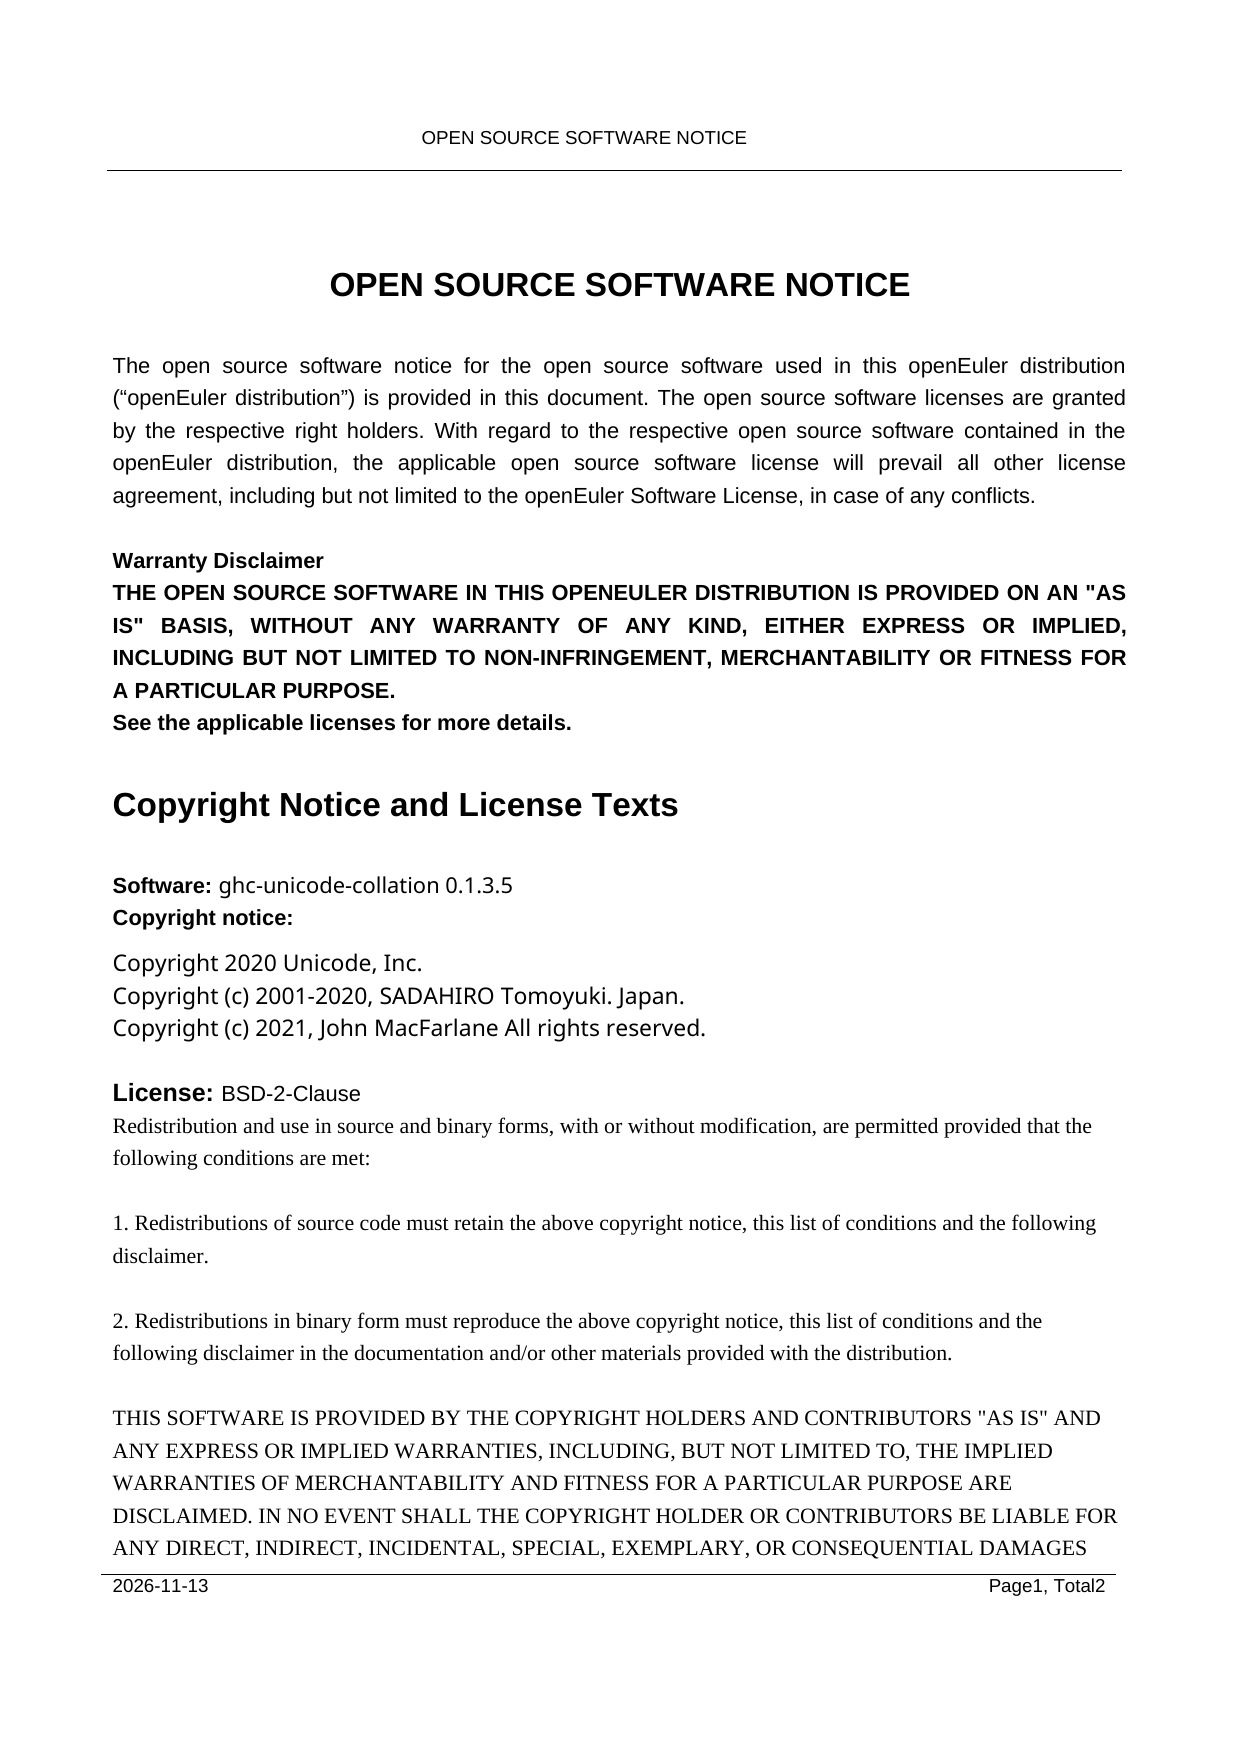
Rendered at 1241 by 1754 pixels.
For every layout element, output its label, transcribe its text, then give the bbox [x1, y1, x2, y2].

text Warranty Disclaimer [112, 544, 1128, 576]
title Software: ghc-unicode-collation 0.1.3.5 [112, 869, 1128, 901]
text License: BSD-2-Clause [112, 1077, 1128, 1109]
text Copyright notice: [112, 901, 1128, 934]
text Copyright 2020 Unicode, Inc. Copyright (c) 2001-2020, SADAHIRO Tomoyuki. Japan. Copyright (c) 2021, John MacFarlane All rights reserved. [112, 947, 1128, 1077]
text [112, 1109, 1128, 1564]
text THE OPEN SOURCE SOFTWARE IN THIS OPENEULER DISTRIBUTION IS PROVIDED ON AN "AS IS" BASIS, WITHOUT ANY WARRANTY OF ANY KIND, EITHER EXPRESS OR IMPLIED, INCLUDING BUT NOT LIMITED TO NON-INFRINGEMENT, MERCHANTABILITY OR FITNESS FOR A PARTICULAR PURPOSE. See the applicable licenses for more details. [112, 576, 1128, 739]
text The open source software notice for the open source software used in this openEuler distribution (“openEuler distribution”) is provided in this document. The open source software licenses are granted by the respective right holders. With regard to the respective open source software contained in the openEuler distribution, the applicable open source software license will prevail all other license agreement, including but not limited to the openEuler Software License, in case of any conflicts. [112, 349, 1128, 511]
text OPEN SOURCE SOFTWARE NOTICE [112, 251, 1128, 316]
text Copyright Notice and License Texts [112, 771, 1128, 836]
